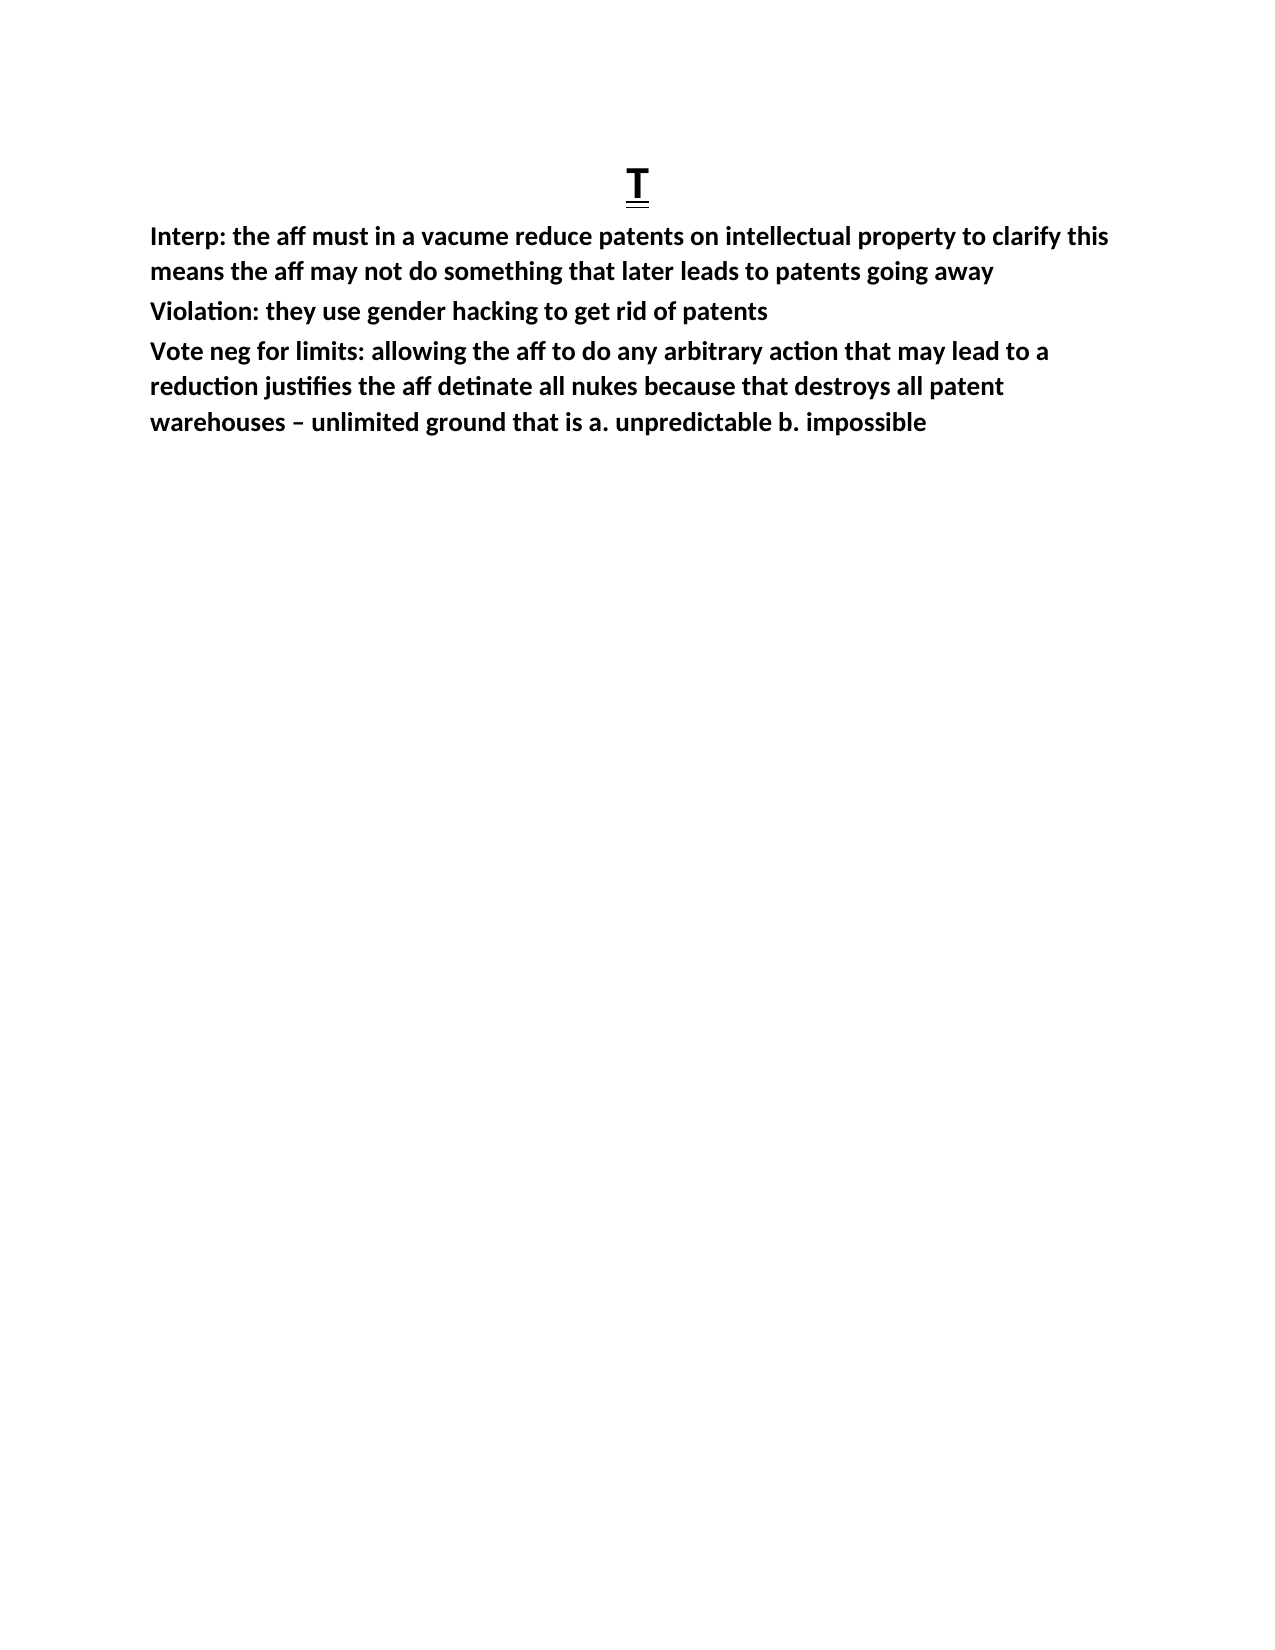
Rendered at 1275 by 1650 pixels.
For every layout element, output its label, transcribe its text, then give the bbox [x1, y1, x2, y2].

subtitle Interp: the aff must in a vacume reduce patents on intellectual property to clarify this means the aff may not do something that later leads to patents going away [150, 219, 1125, 287]
subtitle T [150, 154, 1125, 210]
subtitle Vote neg for limits: allowing the aff to do any arbitrary action that may lead to a reduction justifies the aff detinate all nukes because that destroys all patent warehouses – unlimited ground that is a. unpredictable b. impossible [150, 334, 1125, 438]
subtitle Violation: they use gender hacking to get rid of patents [150, 294, 1125, 327]
